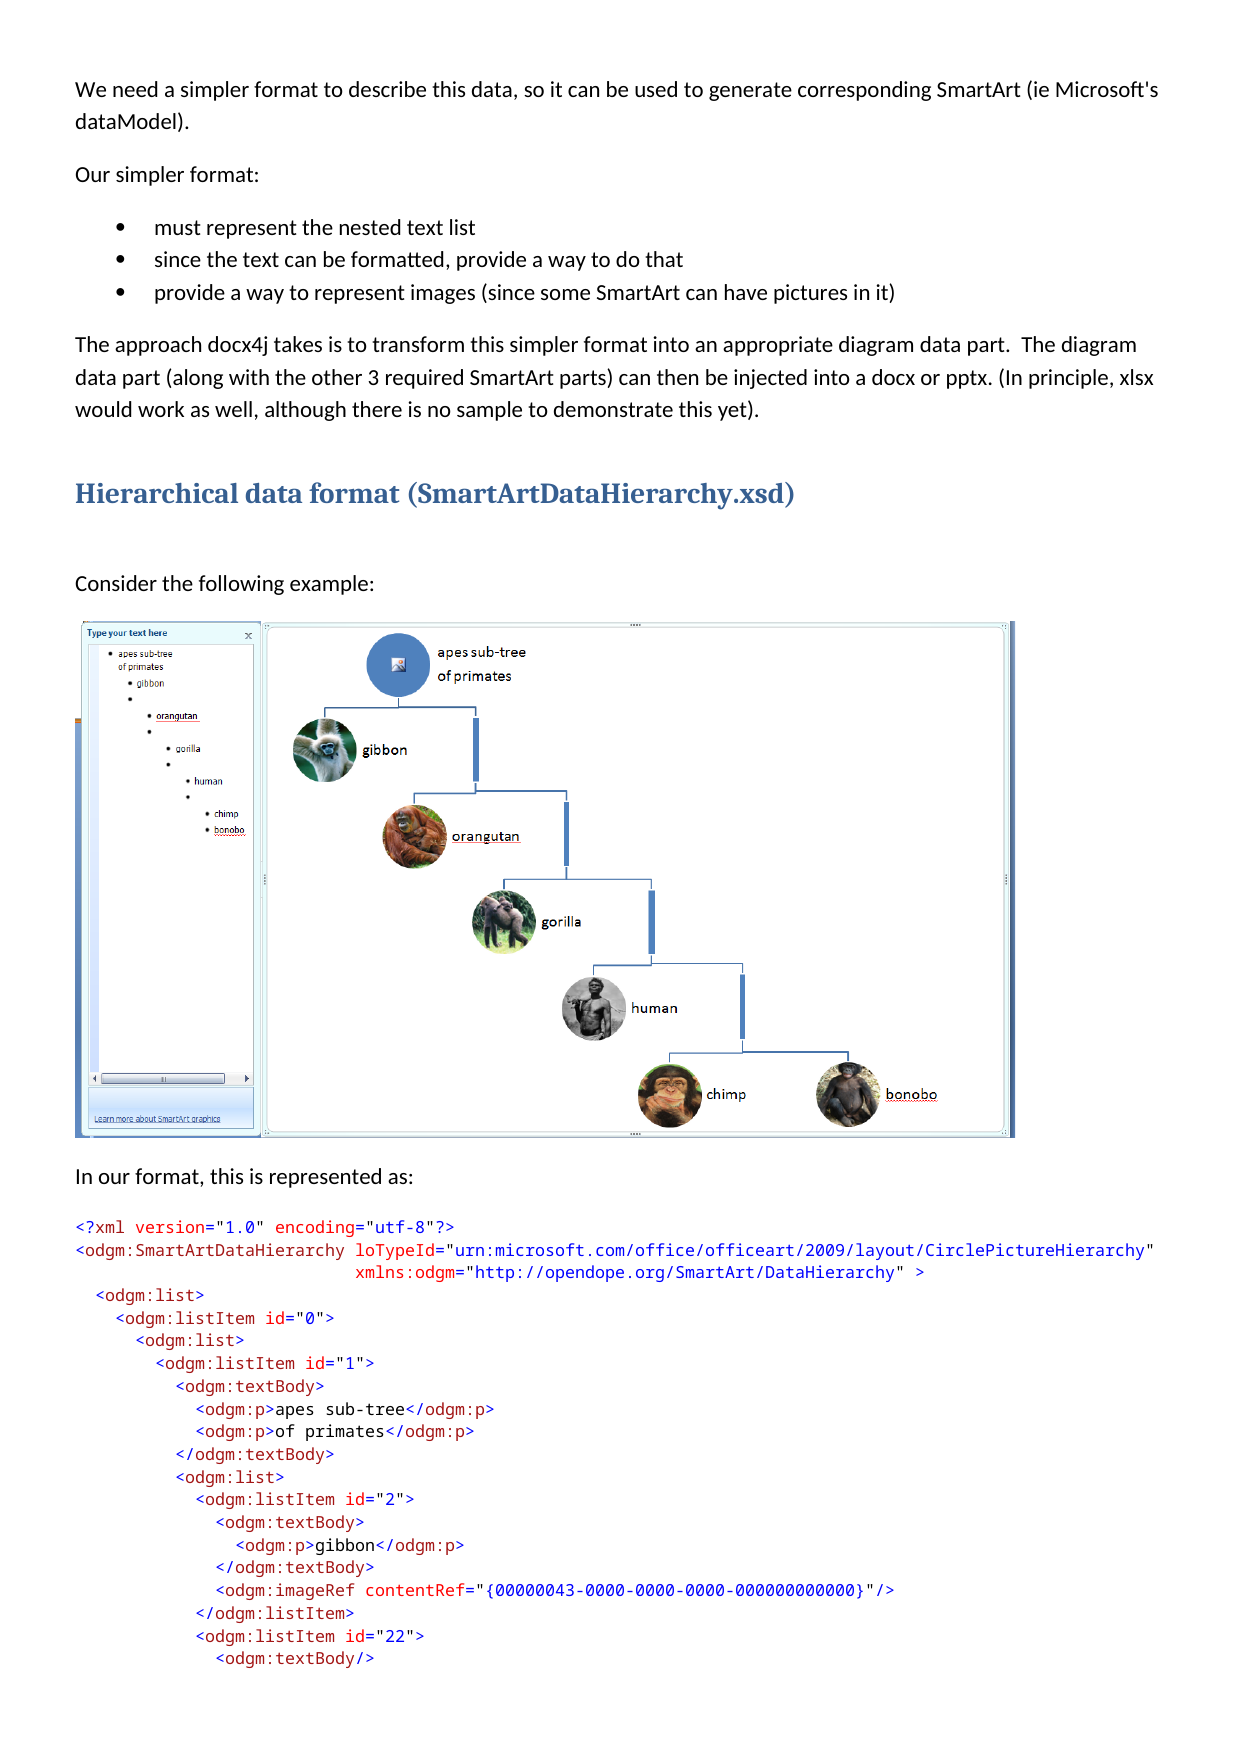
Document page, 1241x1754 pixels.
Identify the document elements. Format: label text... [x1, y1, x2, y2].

text <odgm:listItem id="22"> [75, 1624, 1165, 1647]
text <odgm:textBody> [75, 1374, 1165, 1397]
text xmlns:odgm="http://opendope.org/SmartArt/DataHierarchy" > [75, 1261, 1165, 1283]
text <odgm:listItem id="0"> [75, 1306, 1165, 1329]
text <odgm:textBody> [75, 1511, 1165, 1533]
text <odgm:list> [75, 1283, 1165, 1306]
text <odgm:SmartArtDataHierarchy loTypeId="urn:microsoft.com/office/officeart/2009/layout/CirclePictureHierarchy" [75, 1238, 1165, 1261]
text <odgm:listItem id="1"> [75, 1352, 1165, 1374]
text <?xml version="1.0" encoding="utf-8"?> [75, 1215, 1165, 1238]
text <odgm:list> [75, 1465, 1165, 1488]
text <odgm:list> [75, 1329, 1165, 1352]
text In our format, this is represented as: [75, 1162, 1165, 1190]
text <odgm:p>apes sub-tree</odgm:p> [75, 1397, 1165, 1420]
text <odgm:textBody/> [75, 1647, 1165, 1669]
text <odgm:listItem id="2"> [75, 1488, 1165, 1511]
list must represent the nested text list [116, 213, 1165, 241]
text Our simpler format: [75, 160, 1165, 188]
text <odgm:p>gibbon</odgm:p> [75, 1533, 1165, 1556]
text <odgm:imageRef contentRef="{00000043-0000-0000-0000-000000000000}"/> [75, 1579, 1165, 1601]
text The approach docx4j takes is to transform this simpler format into an appropriate diagram data part. The diagram data part (along with the other 3 required SmartArt parts) can then be injected into a docx or pptx. (In principle, xlsx would work as well, although there is no sample to demonstrate this yet). [75, 331, 1165, 423]
text <odgm:p>of primates</odgm:p> [75, 1420, 1165, 1442]
list since the text can be formatted, provide a way to do that [116, 245, 1165, 273]
text We need a simpler format to describe this data, so it can be used to generate corresponding SmartArt (ie Microsoft's dataModel). [75, 75, 1165, 135]
text </odgm:textBody> [75, 1442, 1165, 1465]
text Consider the following example: [75, 569, 1165, 597]
list provide a way to represent images (since some SmartArt can have pictures in it) [116, 278, 1165, 306]
text </odgm:textBody> [75, 1556, 1165, 1579]
subtitle Hierarchical data format (SmartArtDataHierarchy.xsd) [75, 477, 1165, 511]
text </odgm:listItem> [75, 1601, 1165, 1624]
picture [75, 621, 1016, 1138]
